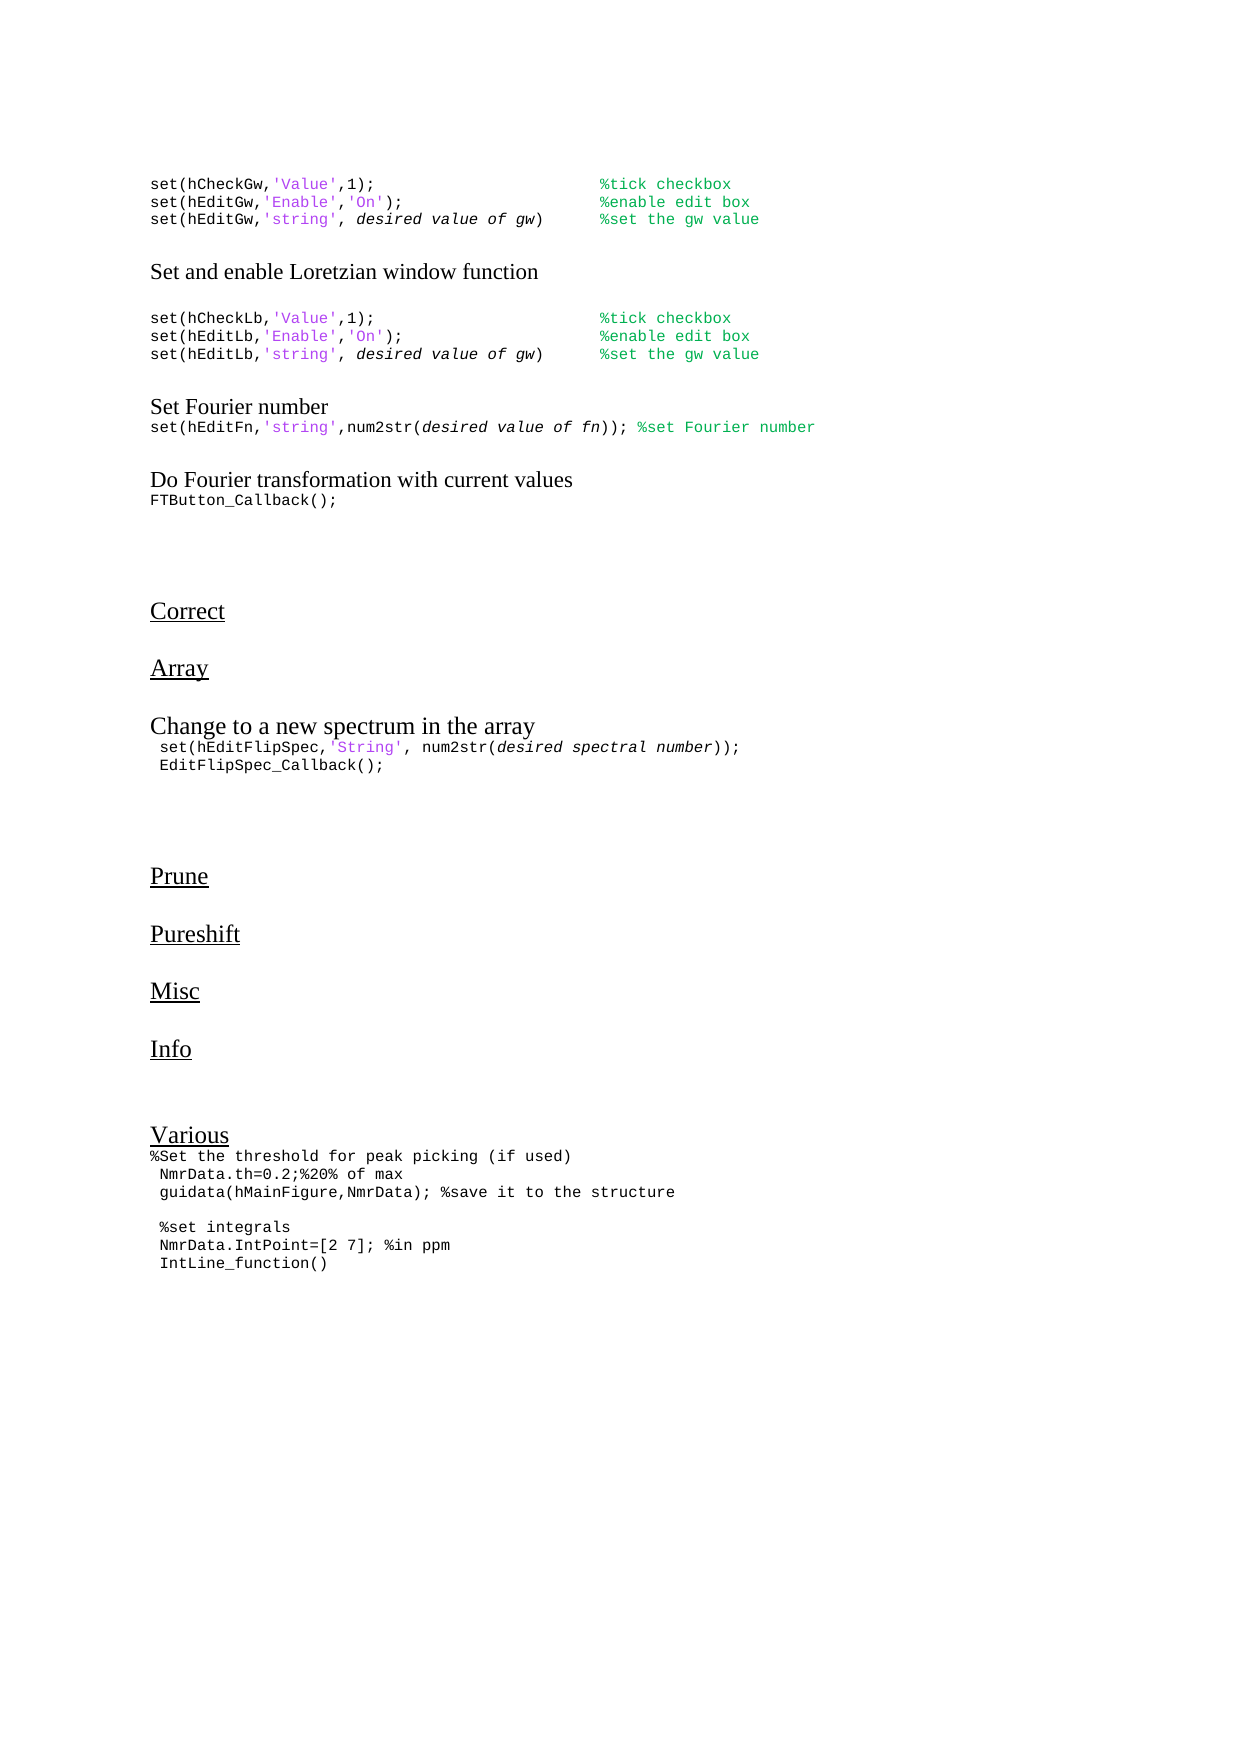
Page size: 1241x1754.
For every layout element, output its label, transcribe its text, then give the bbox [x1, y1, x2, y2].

text Change to a new spectrum in the array [150, 711, 1090, 740]
text set(hEditLb,'string', desired value of gw) %set the gw value [150, 346, 1090, 364]
text Set and enable Loretzian window function [150, 258, 1090, 284]
text set(hEditFn,'string',num2str(desired value of fn)); %set Fourier number [150, 419, 1090, 437]
text Set Fourier number [150, 393, 1090, 419]
text Array [150, 653, 1090, 682]
text Info [150, 1034, 1090, 1063]
text IntLine_function() [150, 1255, 1090, 1273]
text set(hCheckGw,'Value',1); %tick checkbox [150, 176, 1090, 194]
text Pureshift [150, 919, 1090, 948]
text Various [150, 1120, 1090, 1149]
text set(hEditFlipSpec,'String', num2str(desired spectral number)); [150, 740, 1090, 757]
text Correct [150, 596, 1090, 625]
text set(hCheckLb,'Value',1); %tick checkbox [150, 311, 1090, 329]
text Do Fourier transformation with current values [150, 466, 1090, 492]
text EditFlipSpec_Callback(); [150, 757, 1090, 775]
text guidata(hMainFigure,NmrData); %save it to the structure [150, 1184, 1090, 1202]
text Misc [150, 976, 1090, 1005]
text NmrData.IntPoint=[2 7]; %in ppm [150, 1237, 1090, 1255]
text set(hEditGw,'string', desired value of gw) %set the gw value [150, 212, 1090, 229]
text FTButton_Callback(); [150, 492, 1090, 510]
text set(hEditGw,'Enable','On'); %enable edit box [150, 194, 1090, 212]
text set(hEditLb,'Enable','On'); %enable edit box [150, 329, 1090, 346]
text Prune [150, 861, 1090, 890]
text NmrData.th=0.2;%20% of max [150, 1167, 1090, 1184]
text %set integrals [150, 1220, 1090, 1237]
text %Set the threshold for peak picking (if used) [150, 1149, 1090, 1167]
